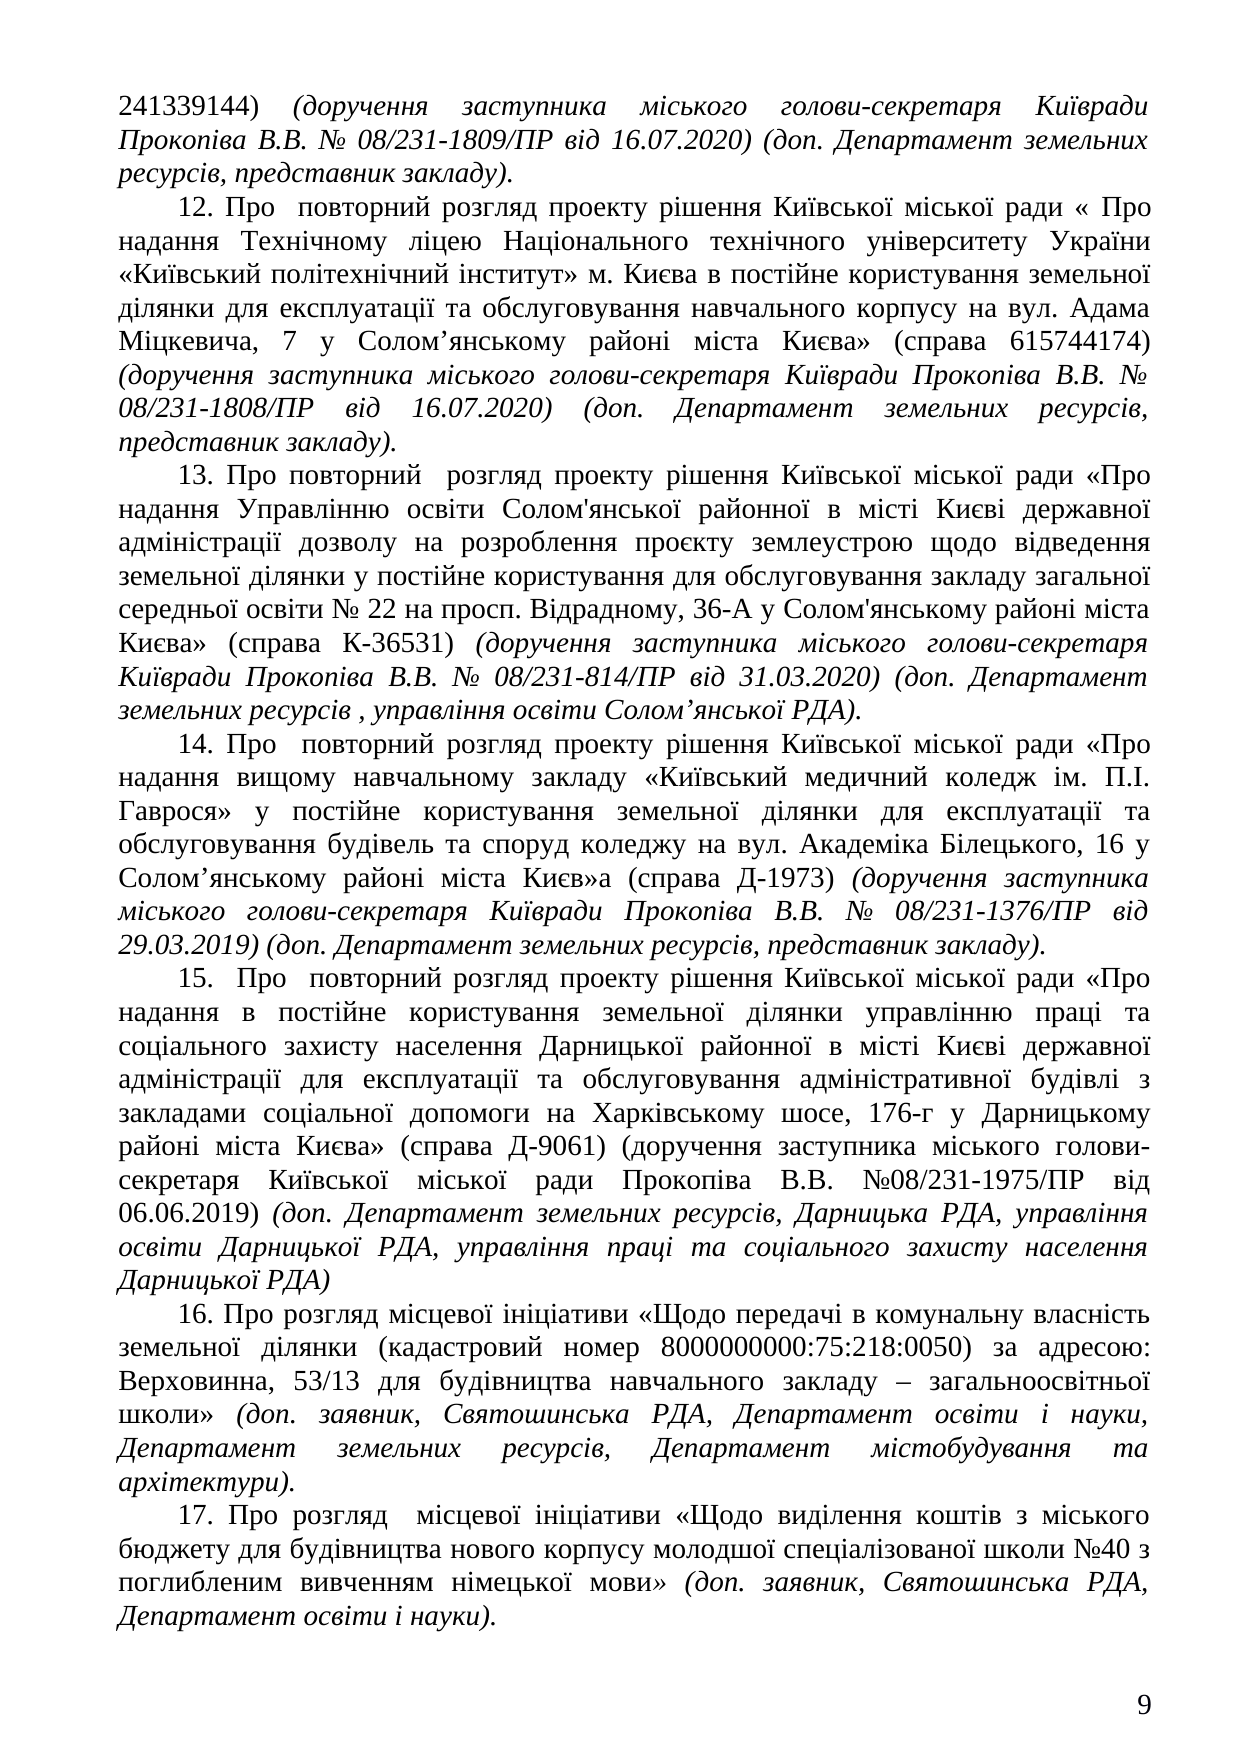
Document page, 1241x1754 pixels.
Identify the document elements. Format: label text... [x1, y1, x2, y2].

text 15. Про повторний розгляд проекту рішення Київської міської ради «Про надання в постійне користування земельної ділянки управлінню праці та соціального захисту населення Дарницької районної в місті Києві державної адміністрації для експлуатації та обслуговування адміністративної будівлі з закладами соціальної допомоги на Харківському шосе, 176-г у Дарницькому районі міста Києва» (справа Д-9061) (доручення заступника міського голови-секретаря Київської міської ради Прокопіва В.В. №08/231-1975/ПР від 06.06.2019) (доп. Департамент земельних ресурсів, Дарницька РДА, управління освіти Дарницької РДА, управління праці та соціального захисту населення Дарницької РДА) [118, 961, 1152, 1296]
text 17. Про розгляд місцевої ініціативи «Щодо виділення коштів з міського бюджету для будівництва нового корпусу молодшої спеціалізованої школи №40 з поглибленим вивченням німецької мови» (доп. заявник, Святошинська РДА, Департамент освіти і науки). [118, 1497, 1152, 1631]
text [118, 88, 1152, 189]
text 16. Про розгляд місцевої ініціативи «Щодо передачі в комунальну власність земельної ділянки (кадастровий номер 8000000000:75:218:0050) за адресою: Верховинна, 53/13 для будівництва навчального закладу – загальноосвітньої школи» (доп. заявник, Святошинська РДА, Департамент освіти і науки, Департамент земельних ресурсів, Департамент містобудування та архітектури). [118, 1296, 1152, 1497]
text 13. Про повторний розгляд проекту рішення Київської міської ради «Про надання Управлінню освіти Солом'янської районної в місті Києві державної адміністрації дозволу на розроблення проєкту землеустрою щодо відведення земельної ділянки у постійне користування для обслуговування закладу загальної середньої освіти № 22 на просп. Відрадному, 36-А у Солом'янському районі міста Києва» (справа К-36531) (доручення заступника міського голови-секретаря Київради Прокопіва В.В. № 08/231-814/ПР від 31.03.2020) (доп. Департамент земельних ресурсів , управління освіти Солом’янської РДА). [118, 457, 1152, 726]
text 12. Про повторний розгляд проекту рішення Київської міської ради « Про надання Технічному ліцею Національного технічного університету України «Київський політехнічний інститут» м. Києва в постійне користування земельної ділянки для експлуатації та обслуговування навчального корпусу на вул. Адама Міцкевича, 7 у Солом’янському районі міста Києва» (справа 615744174) (доручення заступника міського голови-секретаря Київради Прокопіва В.В. № 08/231-1808/ПР від 16.07.2020) (доп. Департамент земельних ресурсів, представник закладу). [118, 189, 1152, 457]
text 14. Про повторний розгляд проекту рішення Київської міської ради «Про надання вищому навчальному закладу «Київський медичний коледж ім. П.І. Гаврося» у постійне користування земельної ділянки для експлуатації та обслуговування будівель та споруд коледжу на вул. Академіка Білецького, 16 у Солом’янському районі міста Києв»а (справа Д-1973) (доручення заступника міського голови-секретаря Київради Прокопіва В.В. № 08/231-1376/ПР від 29.03.2019) (доп. Департамент земельних ресурсів, представник закладу). [118, 726, 1152, 961]
